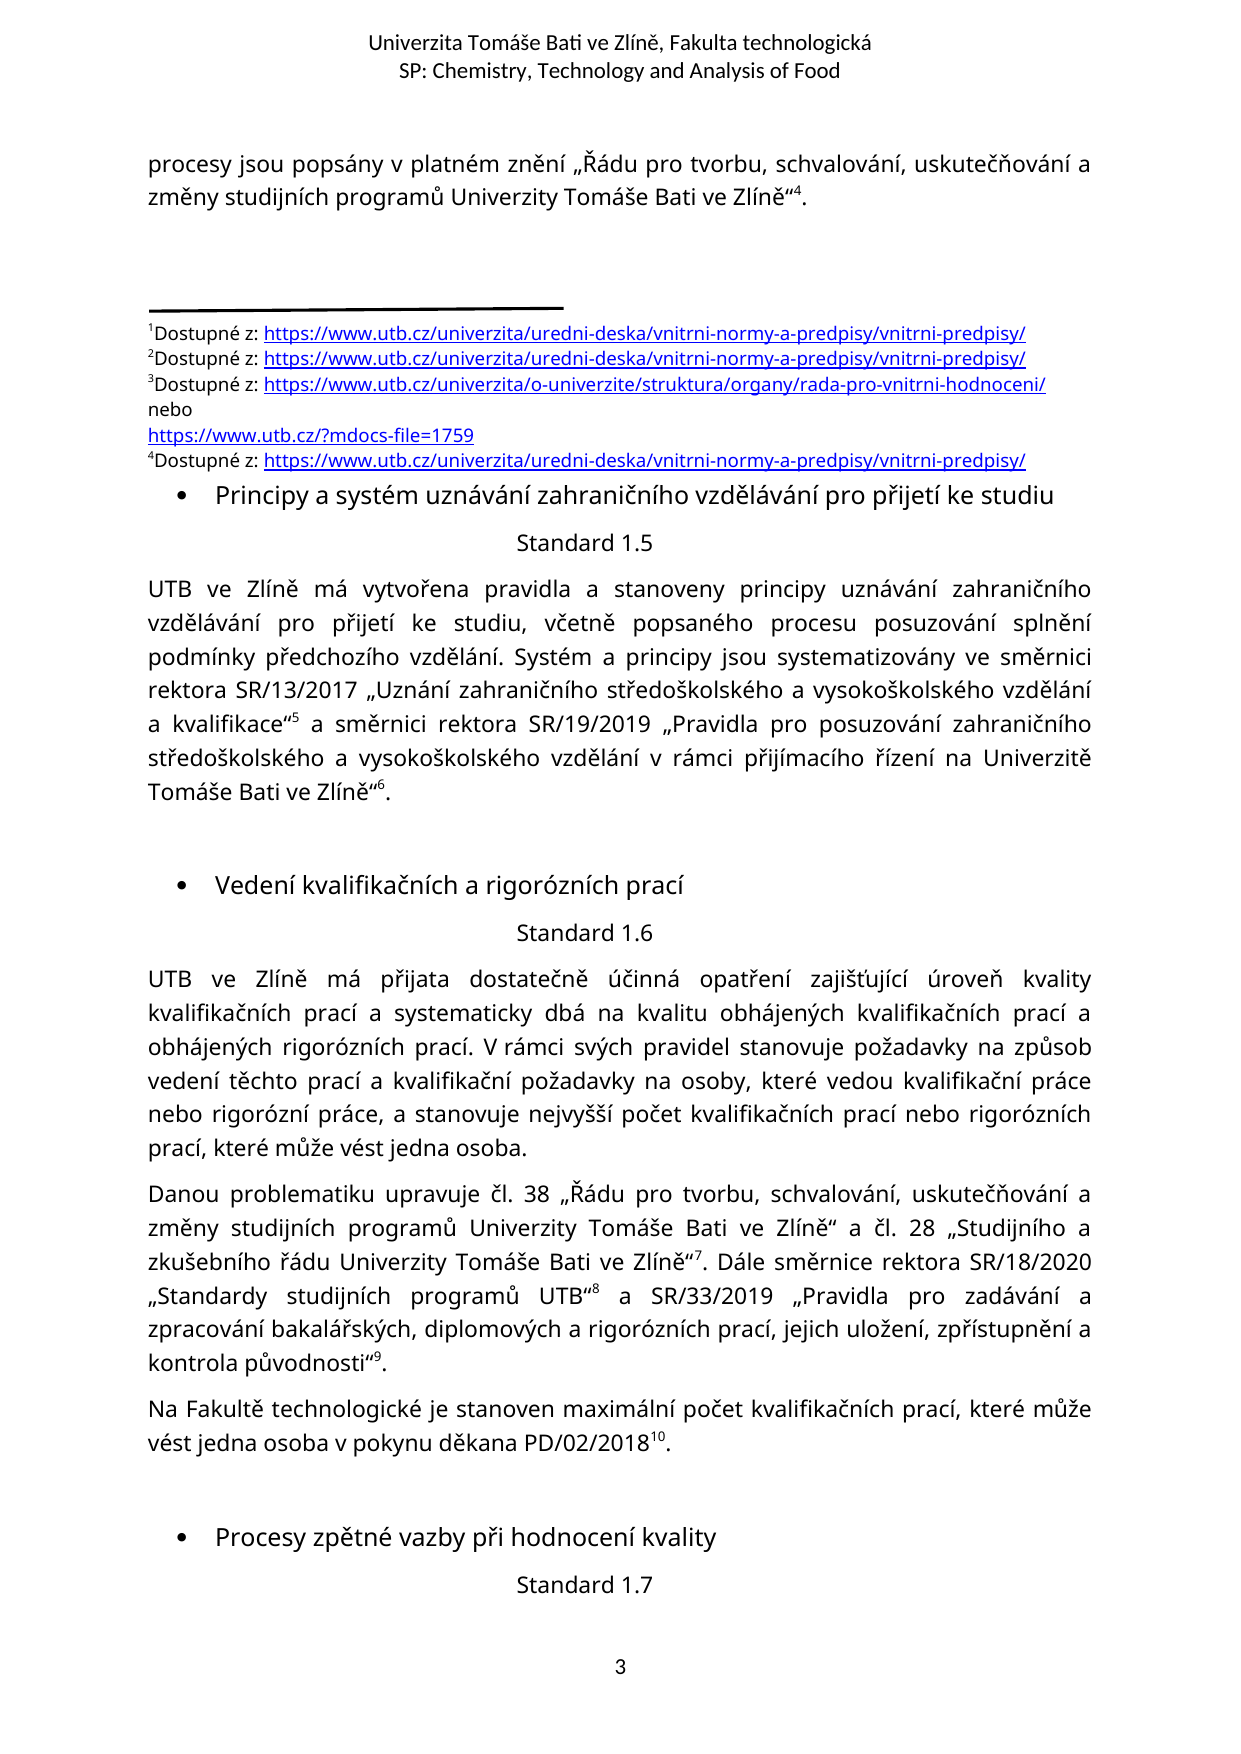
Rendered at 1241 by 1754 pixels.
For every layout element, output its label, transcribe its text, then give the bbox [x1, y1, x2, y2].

subtitle Principy a systém uznávání zahraničního vzdělávání pro přijetí ke studiu [177, 477, 1093, 511]
text Standard 1.7 [148, 1569, 1093, 1600]
text Na Fakultě technologické je stanoven maximální počet kvalifikačních prací, které může vést jedna osoba v pokynu děkana PD/02/201810. [148, 1393, 1093, 1458]
subtitle Procesy zpětné vazby při hodnocení kvality [177, 1520, 1093, 1554]
subtitle Vedení kvalifikačních a rigorózních prací [177, 868, 1093, 902]
text Standard 1.5 [148, 527, 1093, 558]
text 2Dostupné z: https://www.utb.cz/univerzita/uredni-deska/vnitrni-normy-a-predpisy/vnitrni-predpisy/ [148, 346, 1093, 371]
text Standard 1.6 [148, 917, 1093, 948]
text 1Dostupné z: https://www.utb.cz/univerzita/uredni-deska/vnitrni-normy-a-predpisy/vnitrni-predpisy/ [148, 320, 1093, 346]
text Danou problematiku upravuje čl. 38 „Řádu pro tvorbu, schvalování, uskutečňování a změny studijních programů Univerzity Tomáše Bati ve Zlíně“ a čl. 28 „Studijního a zkušebního řádu Univerzity Tomáše Bati ve Zlíně“7. Dále směrnice rektora SR/18/2020 „Standardy studijních programů UTB“8 a SR/33/2019 „Pravidla pro zadávání a zpracování bakalářských, diplomových a rigorózních prací, jejich uložení, zpřístupnění a kontrola původnosti“9. [148, 1178, 1093, 1378]
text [148, 148, 1093, 213]
text UTB ve Zlíně má vytvořena pravidla a stanoveny principy uznávání zahraničního vzdělávání pro přijetí ke studiu, včetně popsaného procesu posuzování splnění podmínky předchozího vzdělání. Systém a principy jsou systematizovány ve směrnici rektora SR/13/2017 „Uznání zahraničního středoškolského a vysokoškolského vzdělání a kvalifikace“5 a směrnici rektora SR/19/2019 „Pravidla pro posuzování zahraničního středoškolského a vysokoškolského vzdělání v rámci přijímacího řízení na Univerzitě Tomáše Bati ve Zlíně“6. [148, 573, 1093, 807]
text 4Dostupné z: https://www.utb.cz/univerzita/uredni-deska/vnitrni-normy-a-predpisy/vnitrni-predpisy/ [148, 448, 1093, 473]
text UTB ve Zlíně má přijata dostatečně účinná opatření zajišťující úroveň kvality kvalifikačních prací a systematicky dbá na kvalitu obhájených kvalifikačních prací a obhájených rigorózních prací. V rámci svých pravidel stanovuje požadavky na způsob vedení těchto prací a kvalifikační požadavky na osoby, které vedou kvalifikační práce nebo rigorózní práce, a stanovuje nejvyšší počet kvalifikačních prací nebo rigorózních prací, které může vést jedna osoba. [148, 963, 1093, 1163]
text https://www.utb.cz/?mdocs-file=1759 [148, 422, 1093, 448]
text 3Dostupné z: https://www.utb.cz/univerzita/o-univerzite/struktura/organy/rada-pro-vnitrni-hodnoceni/ nebo [148, 371, 1093, 422]
